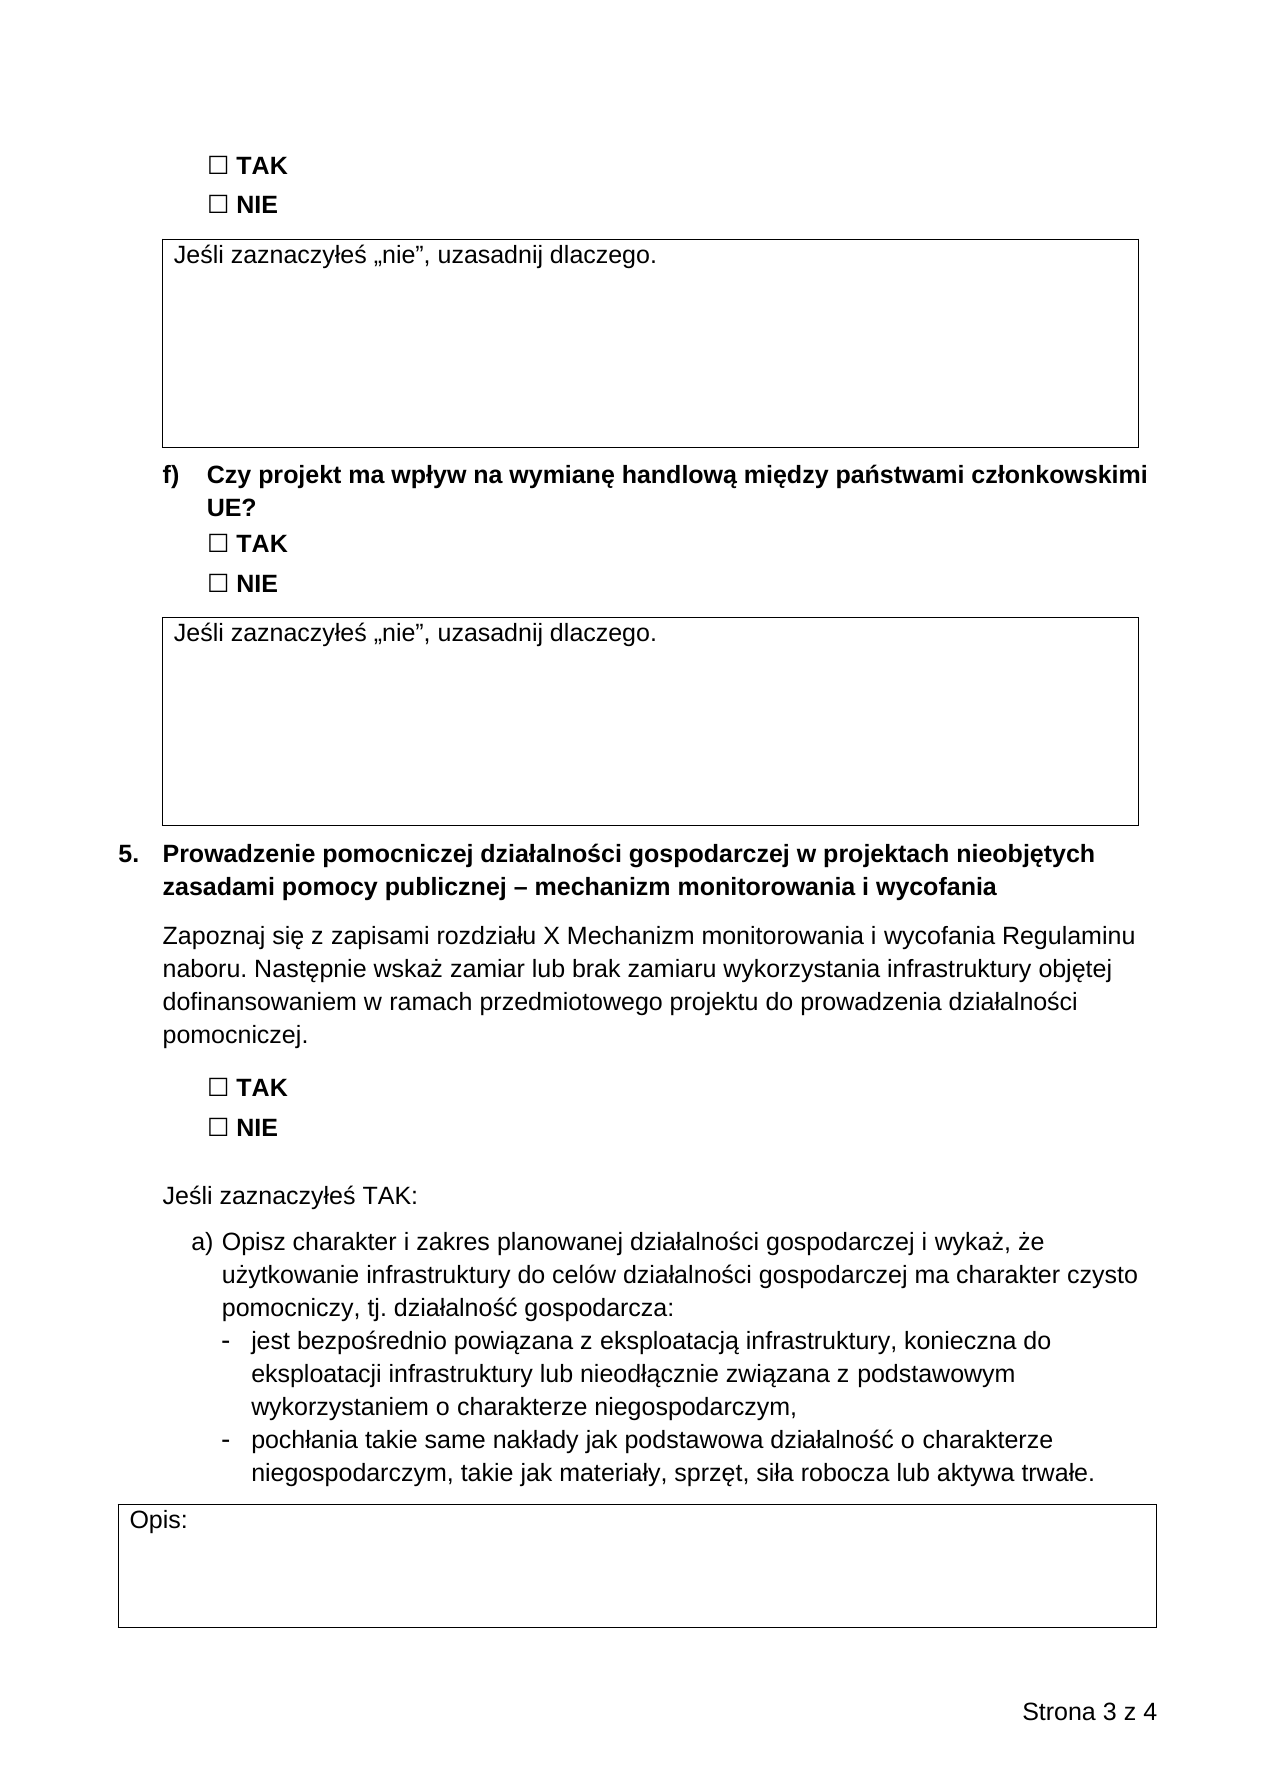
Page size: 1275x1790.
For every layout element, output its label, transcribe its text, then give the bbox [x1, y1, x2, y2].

list Czy projekt ma wpływ na wymianę handlową między państwami członkowskimi UE? [162, 460, 1157, 522]
list pochłania takie same nakłady jak podstawowa działalność o charakterze niegospodarczym, takie jak materiały, sprzęt, siła robocza lub aktywa trwałe. [221, 1425, 1157, 1487]
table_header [163, 240, 1138, 447]
text TAK [207, 1070, 1157, 1104]
text TAK [207, 148, 1157, 182]
text NIE [207, 187, 1157, 221]
table_header Jeśli zaznaczyłeś „nie”, uzasadnij dlaczego. [163, 618, 1138, 825]
text Zapoznaj się z zapisami rozdziału X Mechanizm monitorowania i wycofania Regulaminu naboru. Następnie wskaż zamiar lub brak zamiaru wykorzystania infrastruktury objętej dofinansowaniem w ramach przedmiotowego projektu do prowadzenia działalności pomocniczej. [162, 921, 1157, 1049]
list jest bezpośrednio powiązana z eksploatacją infrastruktury, konieczna do eksploatacji infrastruktury lub nieodłącznie związana z podstawowym wykorzystaniem o charakterze niegospodarczym, [221, 1326, 1157, 1421]
table_header Opis: [119, 1505, 1156, 1627]
text NIE [207, 565, 1157, 599]
text Jeśli zaznaczyłeś TAK: [162, 1181, 1157, 1210]
list Prowadzenie pomocniczej działalności gospodarczej w projektach nieobjętych zasadami pomocy publicznej – mechanizm monitorowania i wycofania [118, 838, 1157, 900]
text NIE [207, 1109, 1157, 1143]
list Opisz charakter i zakres planowanej działalności gospodarczej i wykaż, że użytkowanie infrastruktury do celów działalności gospodarczej ma charakter czysto pomocniczy, tj. działalność gospodarcza: [191, 1227, 1157, 1322]
text TAK [207, 526, 1157, 560]
